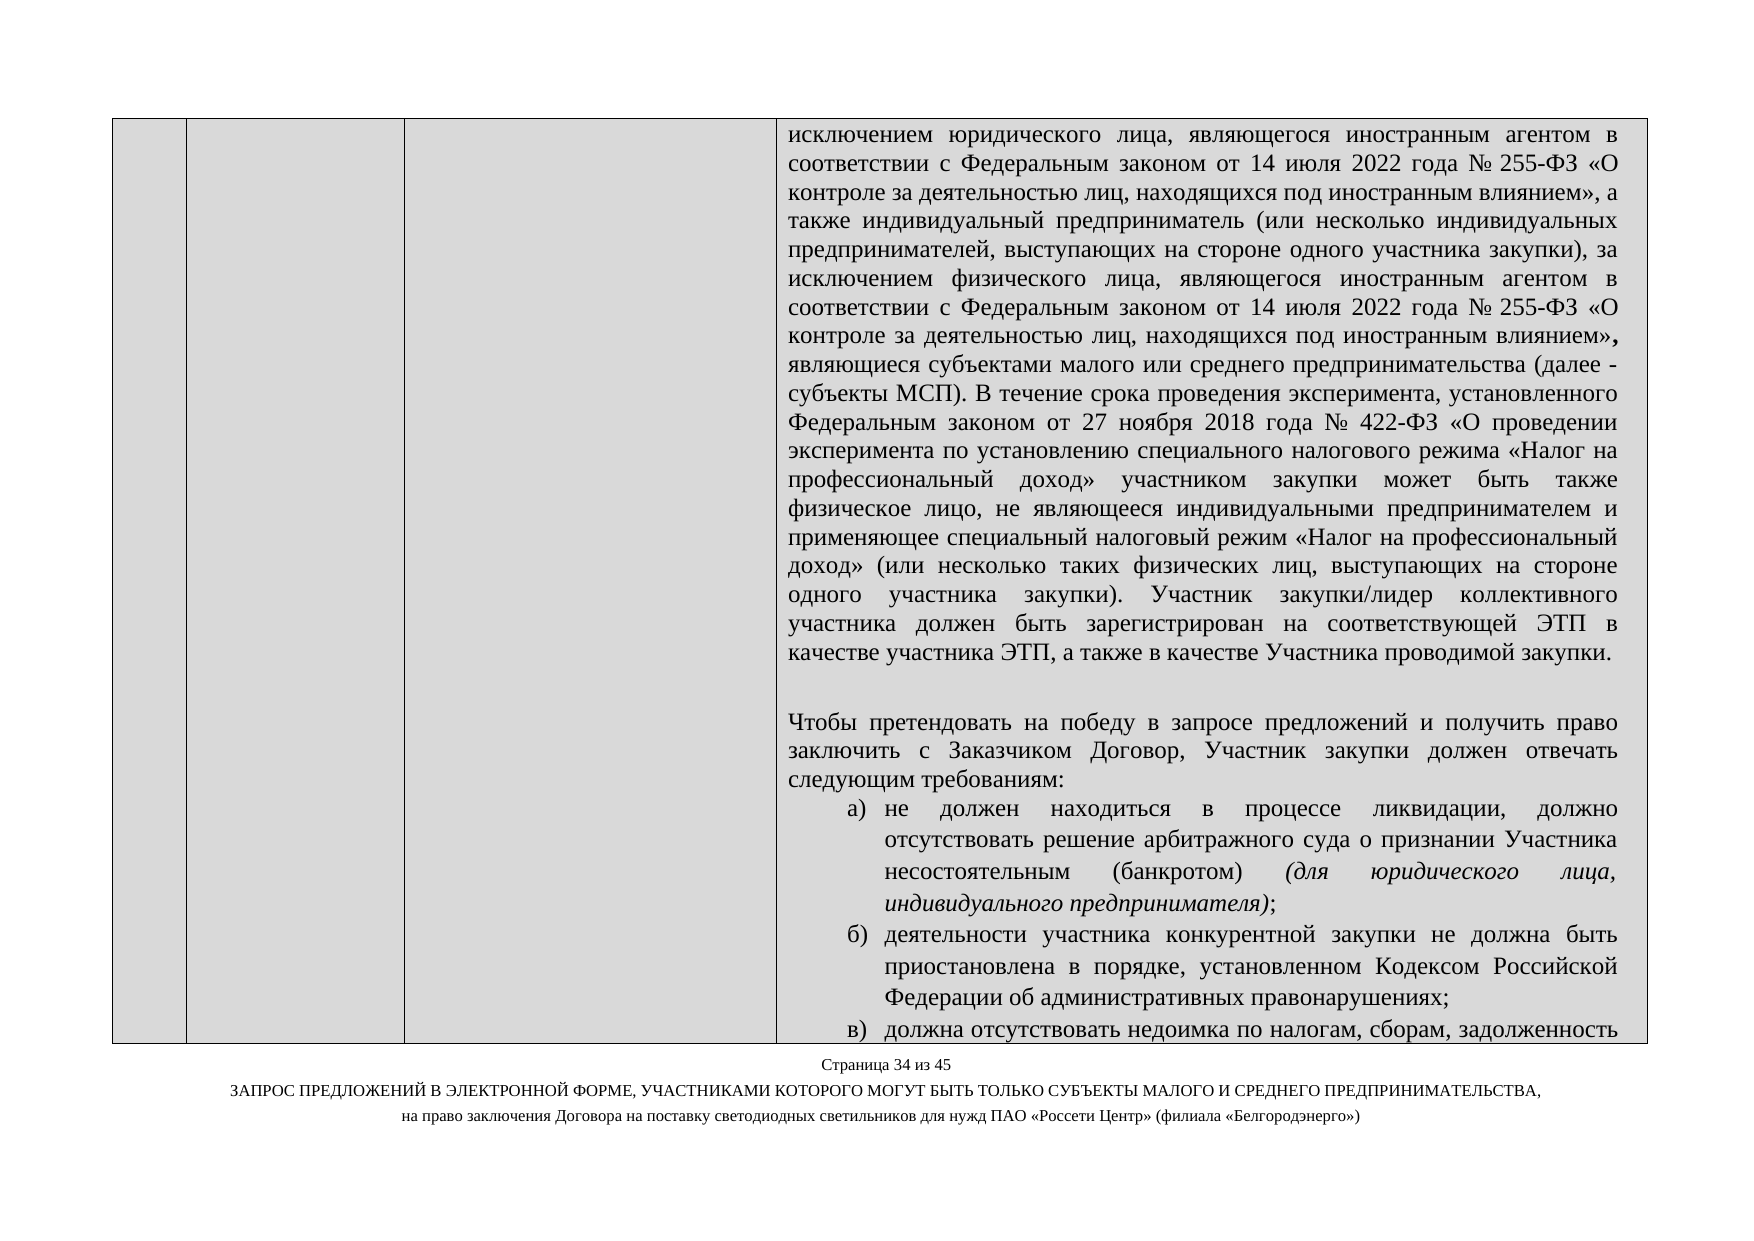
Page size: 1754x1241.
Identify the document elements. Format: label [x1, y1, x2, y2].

table_cell [777, 119, 1647, 1043]
table_cell [113, 119, 186, 1043]
table_cell [405, 119, 776, 1043]
table_cell [187, 119, 404, 1043]
